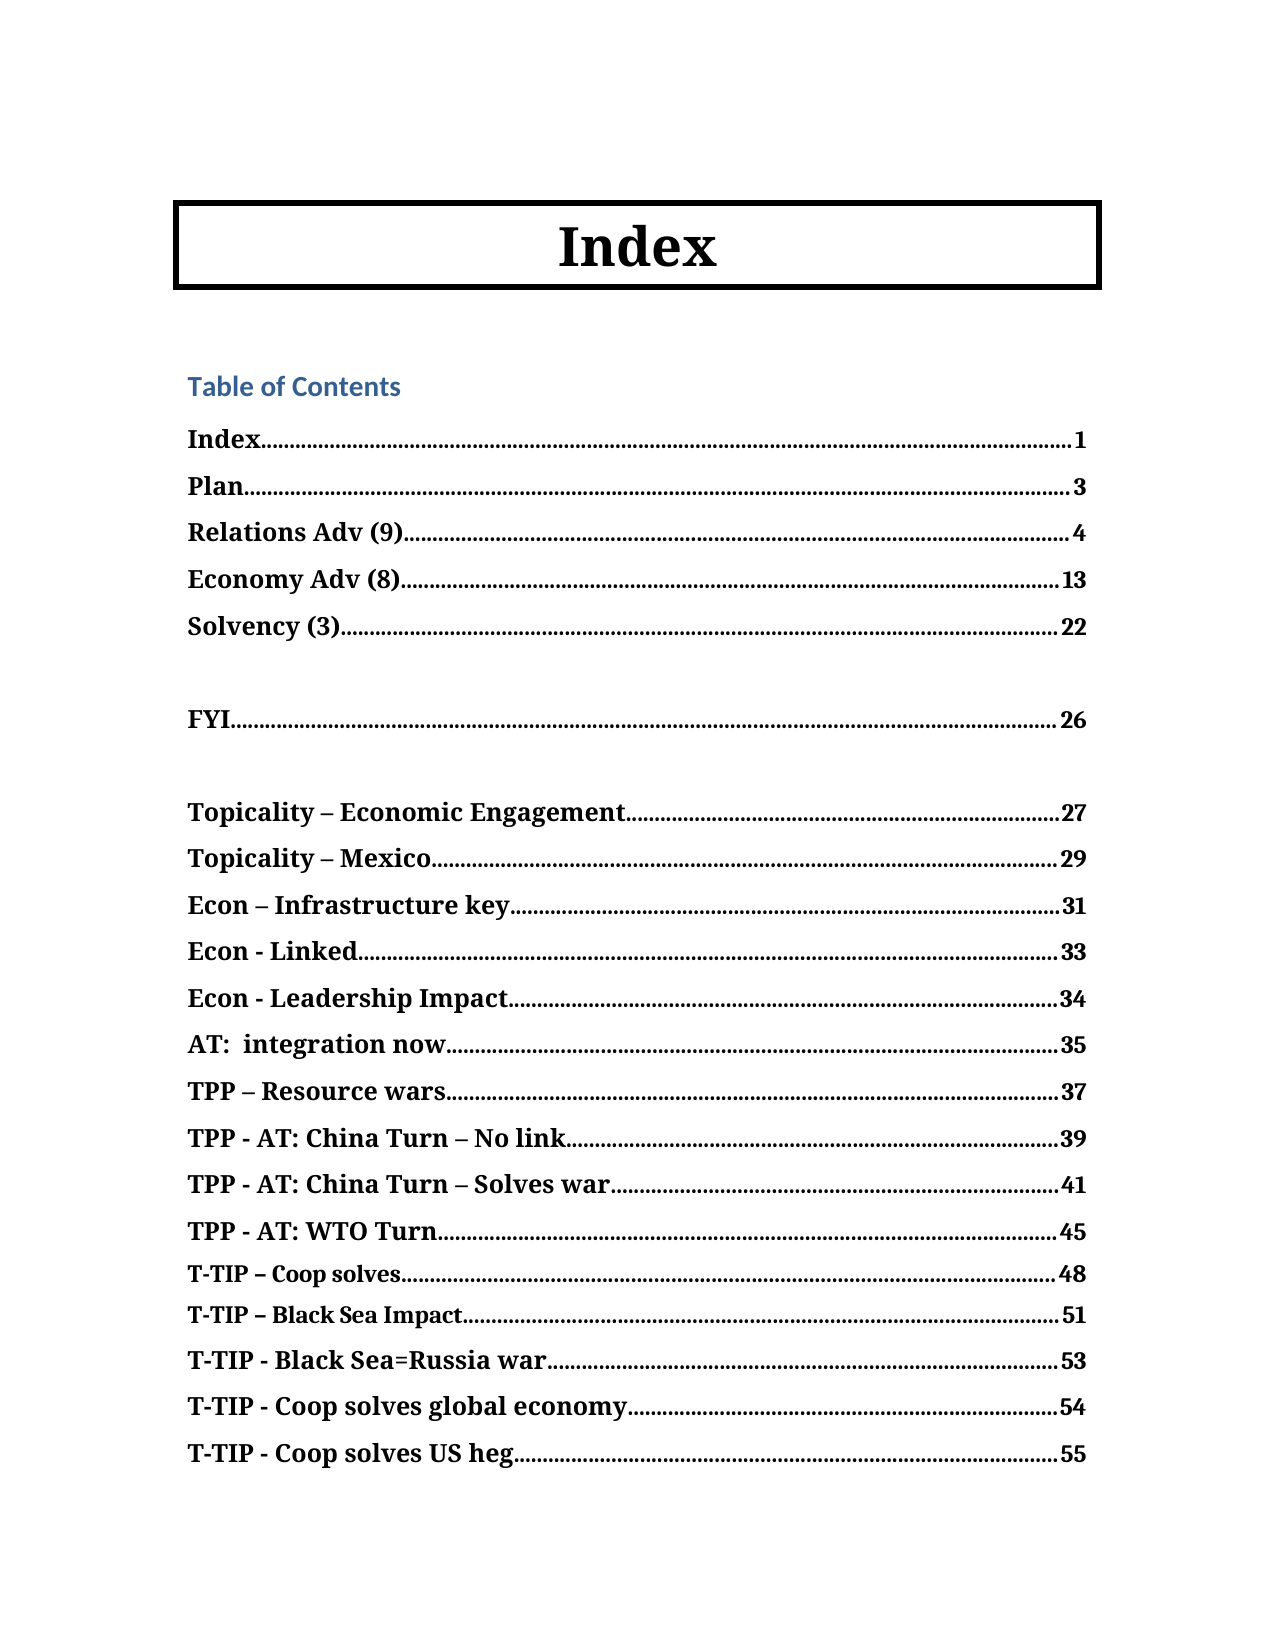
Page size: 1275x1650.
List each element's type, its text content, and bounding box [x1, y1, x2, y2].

subtitle Index [179, 206, 1096, 284]
